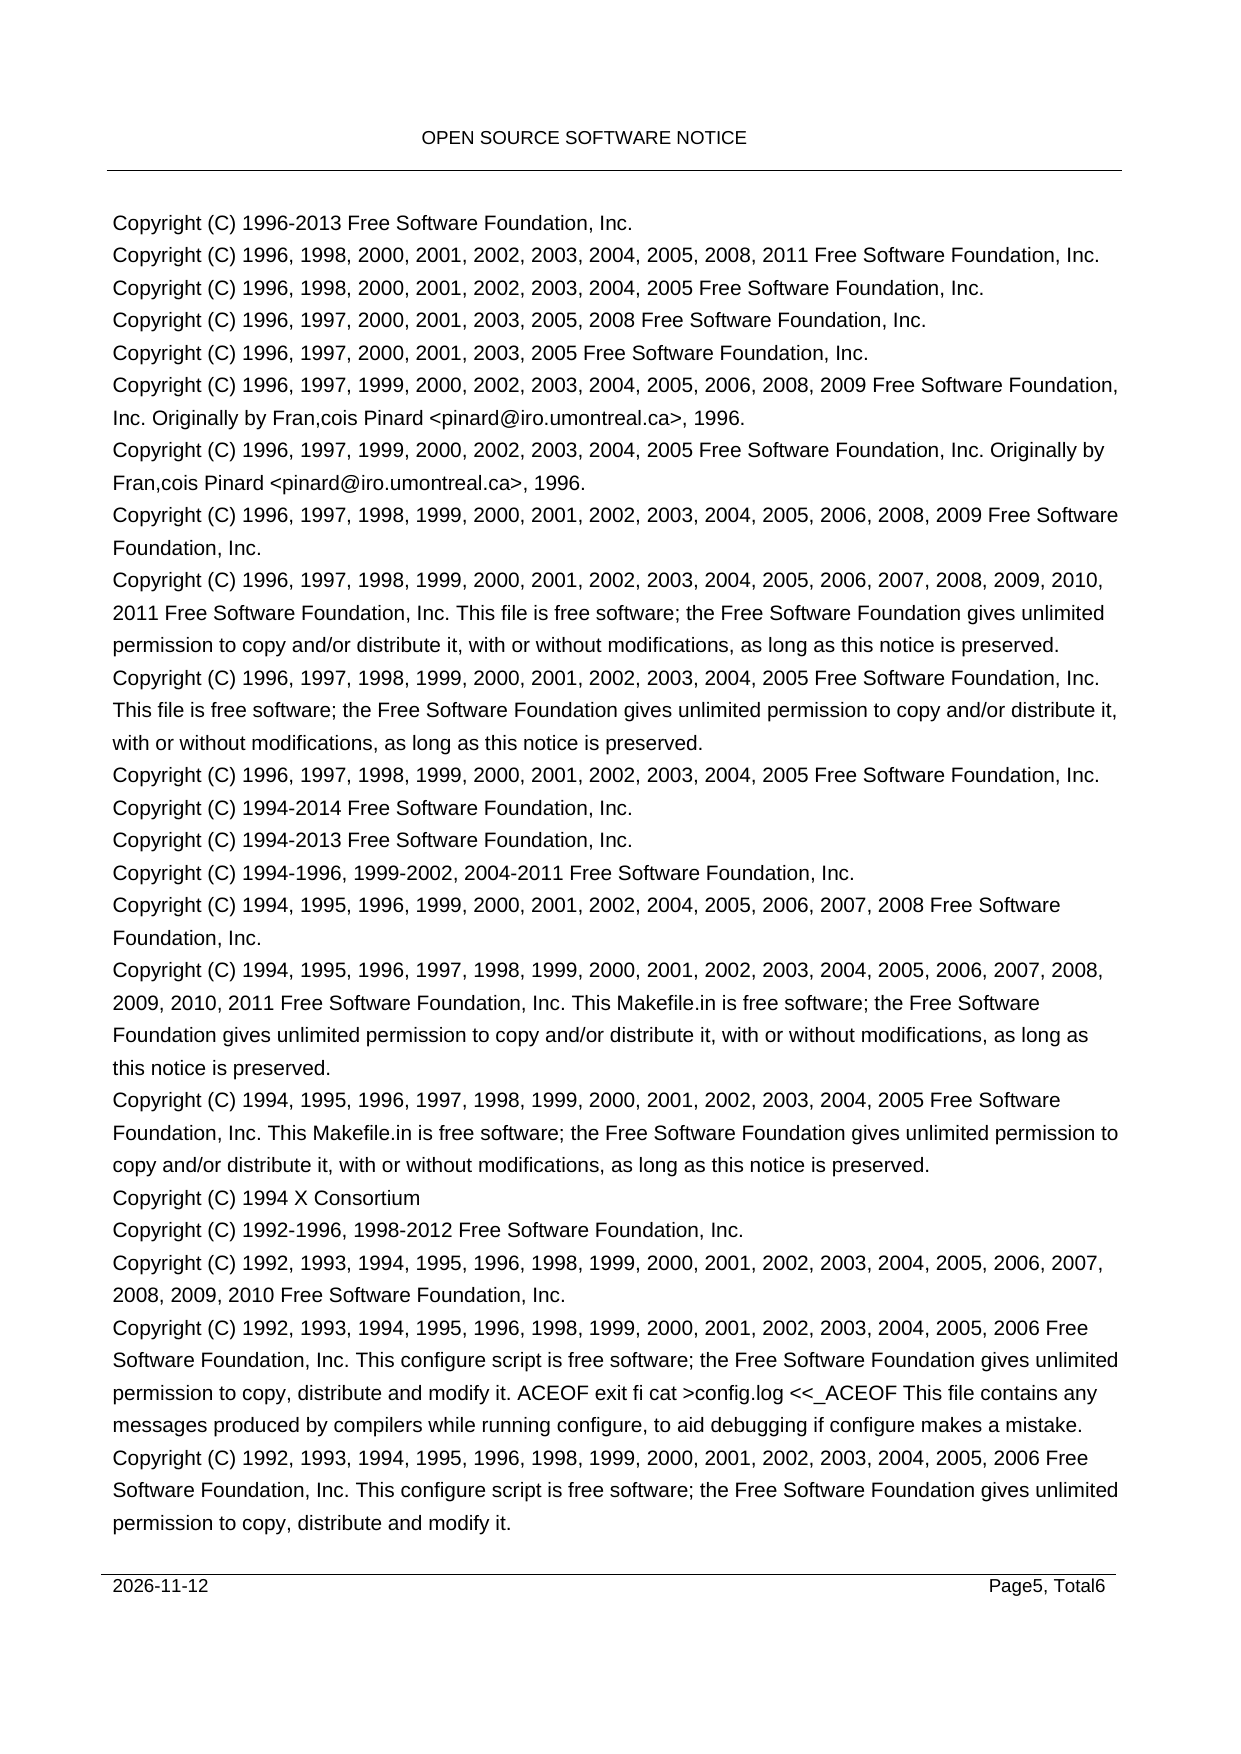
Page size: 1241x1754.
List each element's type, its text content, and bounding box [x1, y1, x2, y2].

text Copyright (C) 1992, 1993, 1994, 1995, 1996, 1998, 1999, 2000, 2001, 2002, 2003, 2004, 2005, 2006 Free Software Foundation, Inc. This configure script is free software; the Free Software Foundation gives unlimited permission to copy, distribute and modify it. [112, 1441, 1128, 1539]
text Copyright (C) 1996, 1997, 2000, 2001, 2003, 2005, 2008 Free Software Foundation, Inc. [112, 304, 1128, 336]
text Copyright (C) 1996, 1997, 2000, 2001, 2003, 2005 Free Software Foundation, Inc. [112, 336, 1128, 369]
text Copyright (C) 1996, 1998, 2000, 2001, 2002, 2003, 2004, 2005 Free Software Foundation, Inc. [112, 271, 1128, 304]
text Copyright (C) 1996, 1997, 1998, 1999, 2000, 2001, 2002, 2003, 2004, 2005, 2006, 2007, 2008, 2009, 2010, 2011 Free Software Foundation, Inc. This file is free software; the Free Software Foundation gives unlimited permission to copy and/or distribute it, with or without modifications, as long as this notice is preserved. [112, 564, 1128, 661]
text Copyright (C) 1994, 1995, 1996, 1999, 2000, 2001, 2002, 2004, 2005, 2006, 2007, 2008 Free Software Foundation, Inc. [112, 889, 1128, 954]
text Copyright (C) 1994-2013 Free Software Foundation, Inc. [112, 824, 1128, 856]
text Copyright (C) 1996, 1997, 1998, 1999, 2000, 2001, 2002, 2003, 2004, 2005 Free Software Foundation, Inc. [112, 759, 1128, 791]
text Copyright (C) 1996-2013 Free Software Foundation, Inc. [112, 206, 1128, 239]
text Copyright (C) 1992, 1993, 1994, 1995, 1996, 1998, 1999, 2000, 2001, 2002, 2003, 2004, 2005, 2006, 2007, 2008, 2009, 2010 Free Software Foundation, Inc. [112, 1246, 1128, 1311]
text Copyright (C) 1996, 1997, 1999, 2000, 2002, 2003, 2004, 2005 Free Software Foundation, Inc. Originally by Fran,cois Pinard <pinard@iro.umontreal.ca>, 1996. [112, 434, 1128, 499]
text Copyright (C) 1994 X Consortium [112, 1181, 1128, 1214]
text Copyright (C) 1994, 1995, 1996, 1997, 1998, 1999, 2000, 2001, 2002, 2003, 2004, 2005, 2006, 2007, 2008, 2009, 2010, 2011 Free Software Foundation, Inc. This Makefile.in is free software; the Free Software Foundation gives unlimited permission to copy and/or distribute it, with or without modifications, as long as this notice is preserved. [112, 954, 1128, 1084]
text Copyright (C) 1994, 1995, 1996, 1997, 1998, 1999, 2000, 2001, 2002, 2003, 2004, 2005 Free Software Foundation, Inc. This Makefile.in is free software; the Free Software Foundation gives unlimited permission to copy and/or distribute it, with or without modifications, as long as this notice is preserved. [112, 1084, 1128, 1181]
text Copyright (C) 1996, 1997, 1998, 1999, 2000, 2001, 2002, 2003, 2004, 2005, 2006, 2008, 2009 Free Software Foundation, Inc. [112, 499, 1128, 564]
text Copyright (C) 1996, 1997, 1998, 1999, 2000, 2001, 2002, 2003, 2004, 2005 Free Software Foundation, Inc. This file is free software; the Free Software Foundation gives unlimited permission to copy and/or distribute it, with or without modifications, as long as this notice is preserved. [112, 661, 1128, 759]
text Copyright (C) 1996, 1998, 2000, 2001, 2002, 2003, 2004, 2005, 2008, 2011 Free Software Foundation, Inc. [112, 239, 1128, 271]
text Copyright (C) 1994-1996, 1999-2002, 2004-2011 Free Software Foundation, Inc. [112, 856, 1128, 889]
text Copyright (C) 1992-1996, 1998-2012 Free Software Foundation, Inc. [112, 1214, 1128, 1246]
text Copyright (C) 1996, 1997, 1999, 2000, 2002, 2003, 2004, 2005, 2006, 2008, 2009 Free Software Foundation, Inc. Originally by Fran,cois Pinard <pinard@iro.umontreal.ca>, 1996. [112, 369, 1128, 434]
text Copyright (C) 1994-2014 Free Software Foundation, Inc. [112, 791, 1128, 824]
text Copyright (C) 1992, 1993, 1994, 1995, 1996, 1998, 1999, 2000, 2001, 2002, 2003, 2004, 2005, 2006 Free Software Foundation, Inc. This configure script is free software; the Free Software Foundation gives unlimited permission to copy, distribute and modify it. ACEOF exit fi cat >config.log <<_ACEOF This file contains any messages produced by compilers while running configure, to aid debugging if configure makes a mistake. [112, 1311, 1128, 1441]
